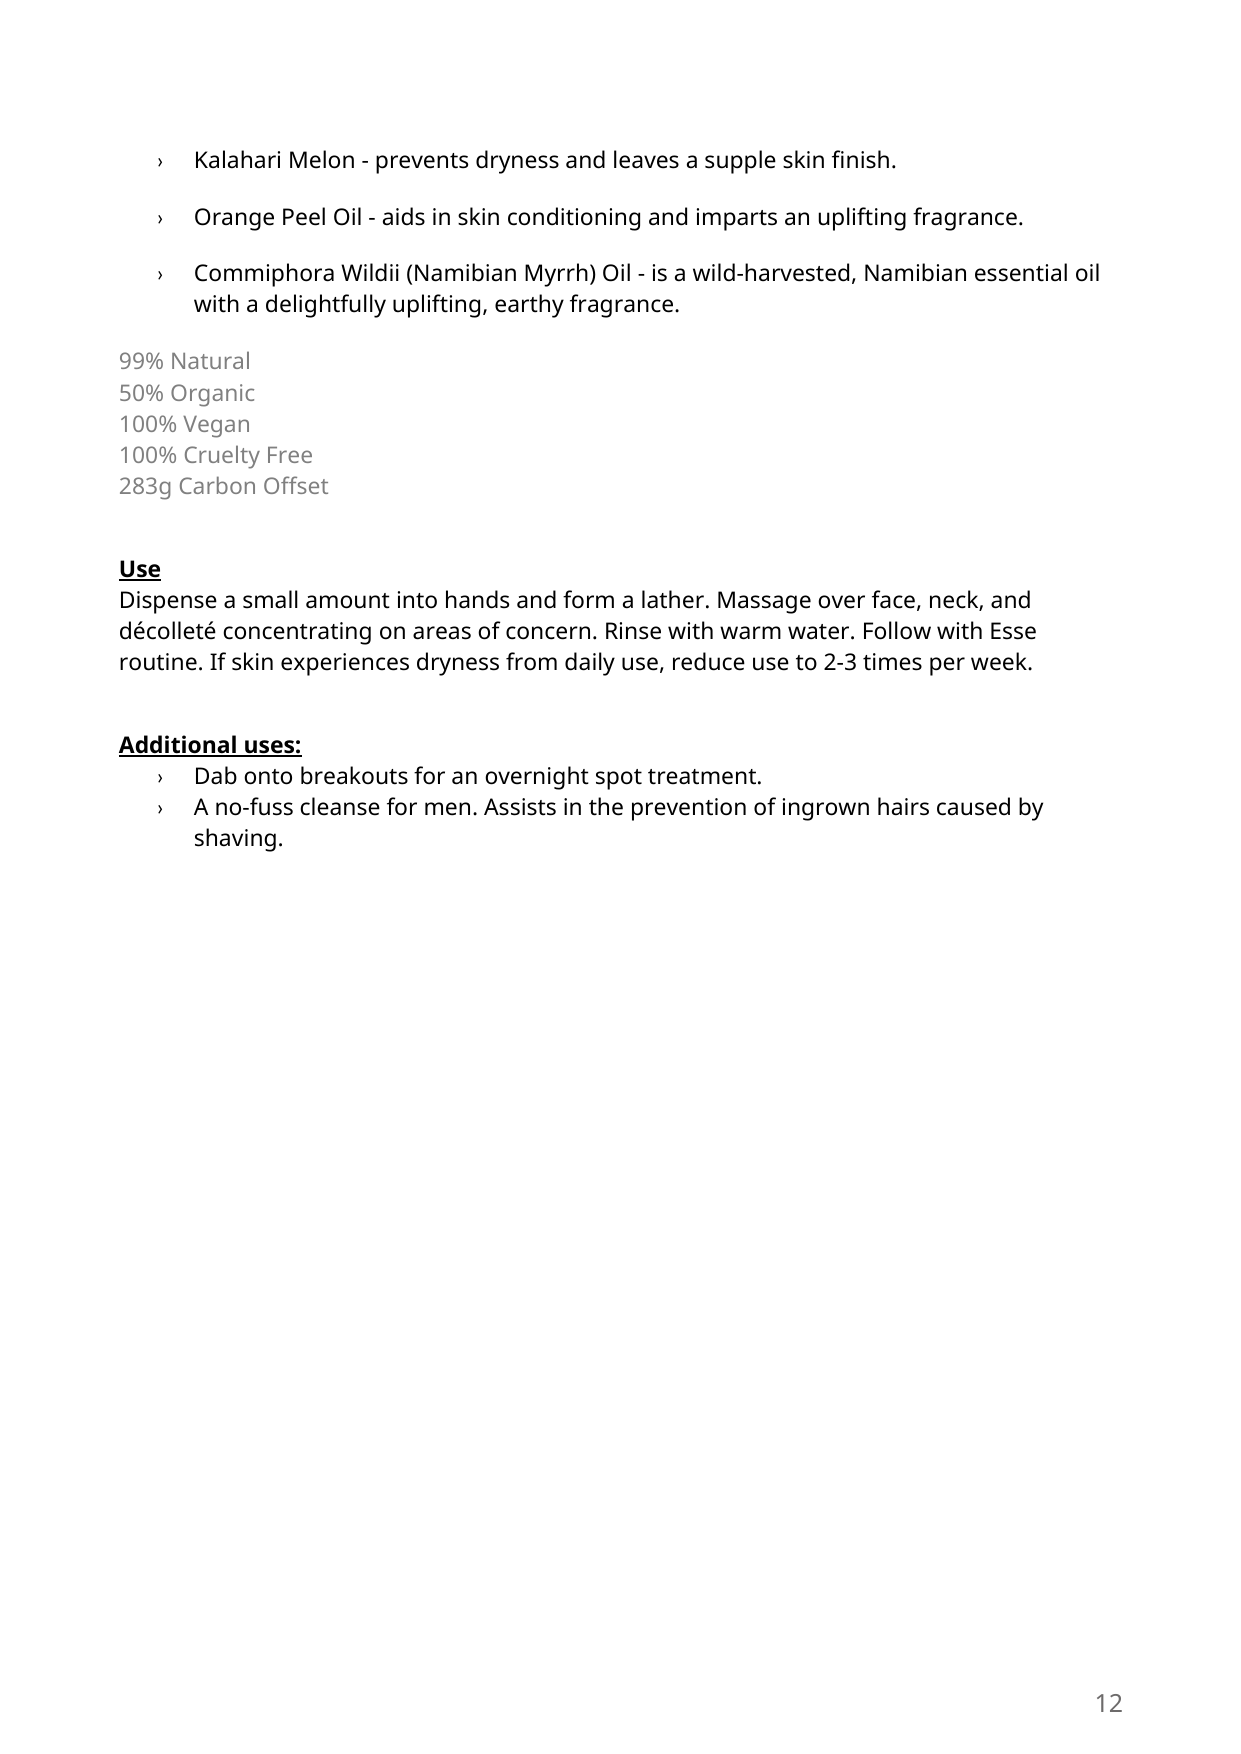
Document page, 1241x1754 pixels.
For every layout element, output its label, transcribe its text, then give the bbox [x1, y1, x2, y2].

subtitle Use [119, 552, 1123, 584]
text 100% Vegan [119, 408, 1123, 439]
list Kalahari Melon - prevents dryness and leaves a supple skin finish. [156, 144, 1123, 175]
text 100% Cruelty Free [119, 439, 1123, 470]
text Dispense a small amount into hands and form a lather. Massage over face, neck, and décolleté concentrating on areas of concern. Rinse with warm water. Follow with Esse routine. If skin experiences dryness from daily use, reduce use to 2-3 times per week. [119, 584, 1123, 677]
text 99% Natural [119, 345, 1123, 376]
text 50% Organic [119, 376, 1123, 408]
list Orange Peel Oil - aids in skin conditioning and imparts an uplifting fragrance. [156, 200, 1123, 232]
text 283g Carbon Offset [119, 470, 1123, 501]
list Dab onto breakouts for an overnight spot treatment. [156, 760, 1123, 791]
list A no-fuss cleanse for men. Assists in the prevention of ingrown hairs caused by shaving. [156, 791, 1123, 853]
list Commiphora Wildii (Namibian Myrrh) Oil - is a wild-harvested, Namibian essential oil with a delightfully uplifting, earthy fragrance. [156, 257, 1123, 320]
subtitle Additional uses: [119, 728, 1123, 760]
